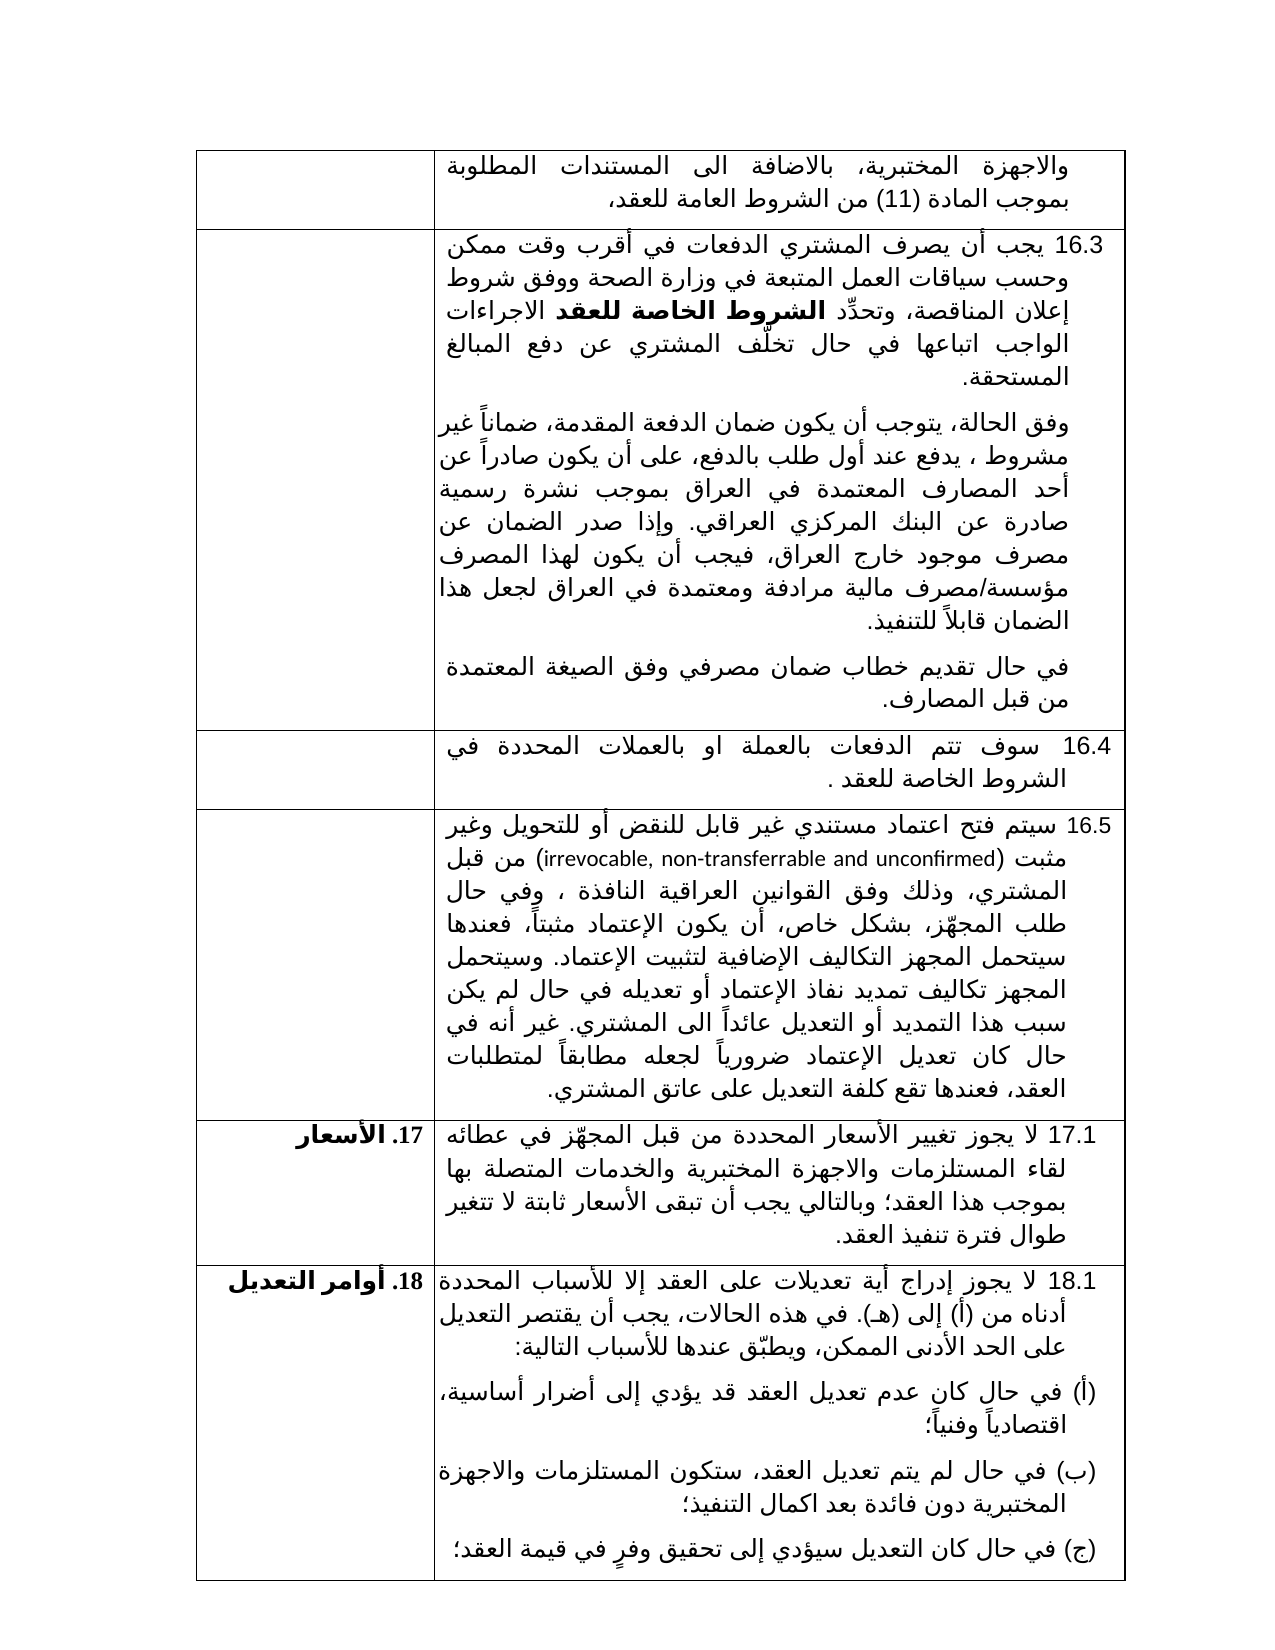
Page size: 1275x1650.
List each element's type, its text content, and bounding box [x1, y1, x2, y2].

table_cell 16.4 سوف تتم الدفعات بالعملة او بالعملات المحددة في الشروط الخاصة للعقد . [435, 731, 1124, 809]
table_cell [435, 1266, 1124, 1579]
table_cell [197, 151, 434, 229]
table_cell 16.3 يجب أن يصرف المشتري الدفعات في أقرب وقت ممكن وحسب سياقات العمل المتبعة في وزارة الصحة ووفق شروط إعلان المناقصة، وتحدِّد الشروط الخاصة للعقد الاجراءات الواجب اتباعها في حال تخلّف المشتري عن دفع المبالغ المستحقة. وفق الحالة، يتوجب أن يكون ضمان الدفعة المقدمة، ضماناً غير مشروط ، يدفع عند أول طلب بالدفع، على أن يكون صادراً عن أحد المصارف المعتمدة في العراق بموجب نشرة رسمية صادرة عن البنك المركزي العراقي. وإذا صدر الضمان عن مصرف موجود خارج العراق، فيجب أن يكون لهذا المصرف مؤسسة/مصرف مالية مرادفة ومعتمدة في العراق لجعل هذا الضمان قابلاً للتنفيذ. في حال تقديم خطاب ضمان مصرفي وفق الصيغة المعتمدة من قبل المصارف. [435, 230, 1124, 729]
table_cell 17.1 لا يجوز تغيير الأسعار المحددة من قبل المجهّز في عطائه لقاء المستلزمات والاجهزة المختبرية والخدمات المتصلة بها بموجب هذا العقد؛ وبالتالي يجب أن تبقى الأسعار ثابتة لا تتغير طوال فترة تنفيذ العقد. [435, 1121, 1124, 1265]
table_cell [197, 731, 434, 809]
table_cell [197, 230, 434, 729]
table_cell 18. أوامر التعديل [197, 1266, 434, 1579]
table_cell 17. الأسعار [197, 1121, 434, 1265]
table_cell [197, 810, 434, 1119]
table_cell 16.5 سيتم فتح اعتماد مستندي غير قابل للنقض أو للتحويل وغير مثبت (irrevocable, non-transferrable and unconfirmed) من قبل المشتري، وذلك وفق القوانين العراقية النافذة ، وفي حال طلب المجهّز، بشكل خاص، أن يكون الإعتماد مثبتاً، فعندها سيتحمل المجهز التكاليف الإضافية لتثبيت الإعتماد. وسيتحمل المجهز تكاليف تمديد نفاذ الإعتماد أو تعديله في حال لم يكن سبب هذا التمديد أو التعديل عائداً الى المشتري. غير أنه في حال كان تعديل الإعتماد ضرورياً لجعله مطابقاً لمتطلبات العقد، فعندها تقع كلفة التعديل على عاتق المشتري. [435, 810, 1124, 1119]
